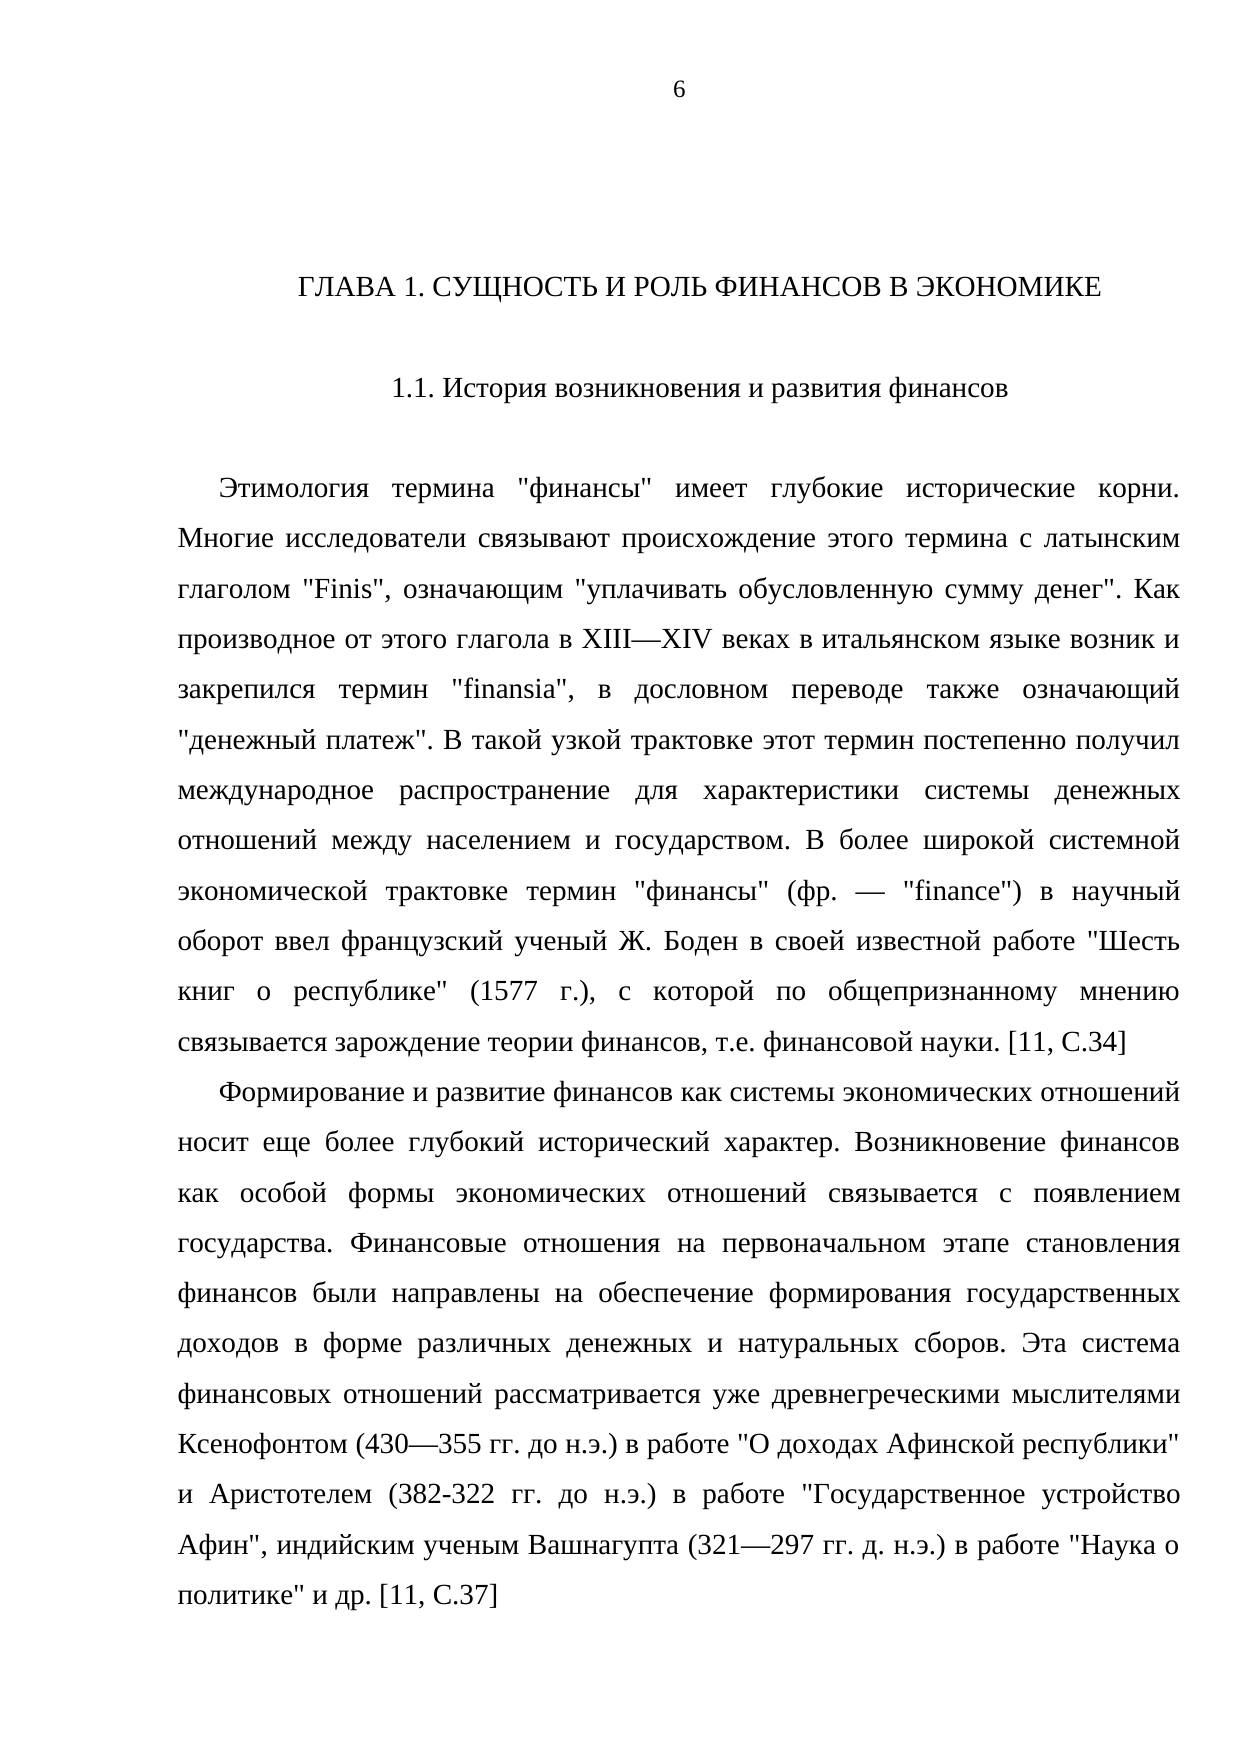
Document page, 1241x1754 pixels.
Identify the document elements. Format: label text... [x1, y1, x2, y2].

text ГЛАВА 1. СУЩНОСТЬ И РОЛЬ ФИНАНСОВ В ЭКОНОМИКЕ [177, 269, 1181, 303]
text Формирование и развитие финансов как системы экономических отношений носит еще более глубокий исторический характер. Возникновение финансов как особой формы экономических отношений связывается с появлением государства. Финансовые отношения на первоначальном этапе становления финансов были направлены на обеспечение формирования государственных доходов в форме различных денежных и натуральных сборов. Эта система финансовых отношений рассматривается уже древнегреческими мыслителями Ксенофонтом (430—355 гг. до н.э.) в работе "О доходах Афинской республики" и Аристотелем (382-322 гг. до н.э.) в работе "Государственное устройство Афин", индийским ученым Вашнагупта (321—297 гг. д. н.э.) в работе "Наука о политике" и др. [11, С.37] [177, 1074, 1181, 1611]
text 1.1. История возникновения и развития финансов [177, 370, 1181, 403]
text Этимология термина "финансы" имеет глубокие исторические корни. Многие исследователи связывают происхождение этого термина с латынским глаголом "Finis", означающим "уплачивать обусловленную сумму денег". Как производное от этого глагола в XIII—XIV веках в итальянском языке возник и закрепился термин "finansia", в дословном переводе также означающий "денежный платеж". В такой узкой трактовке этот термин постепенно получил международное распространение для характеристики системы денежных отношений между населением и государством. В более широкой системной экономической трактовке термин "финансы" (фр. — "finance") в научный оборот ввел французский ученый Ж. Боден в своей известной работе "Шесть книг о республике" (.), с которой по общепризнанному мнению связывается зарождение теории финансов, т.е. финансовой науки. [11, С.34] [177, 470, 1181, 1057]
